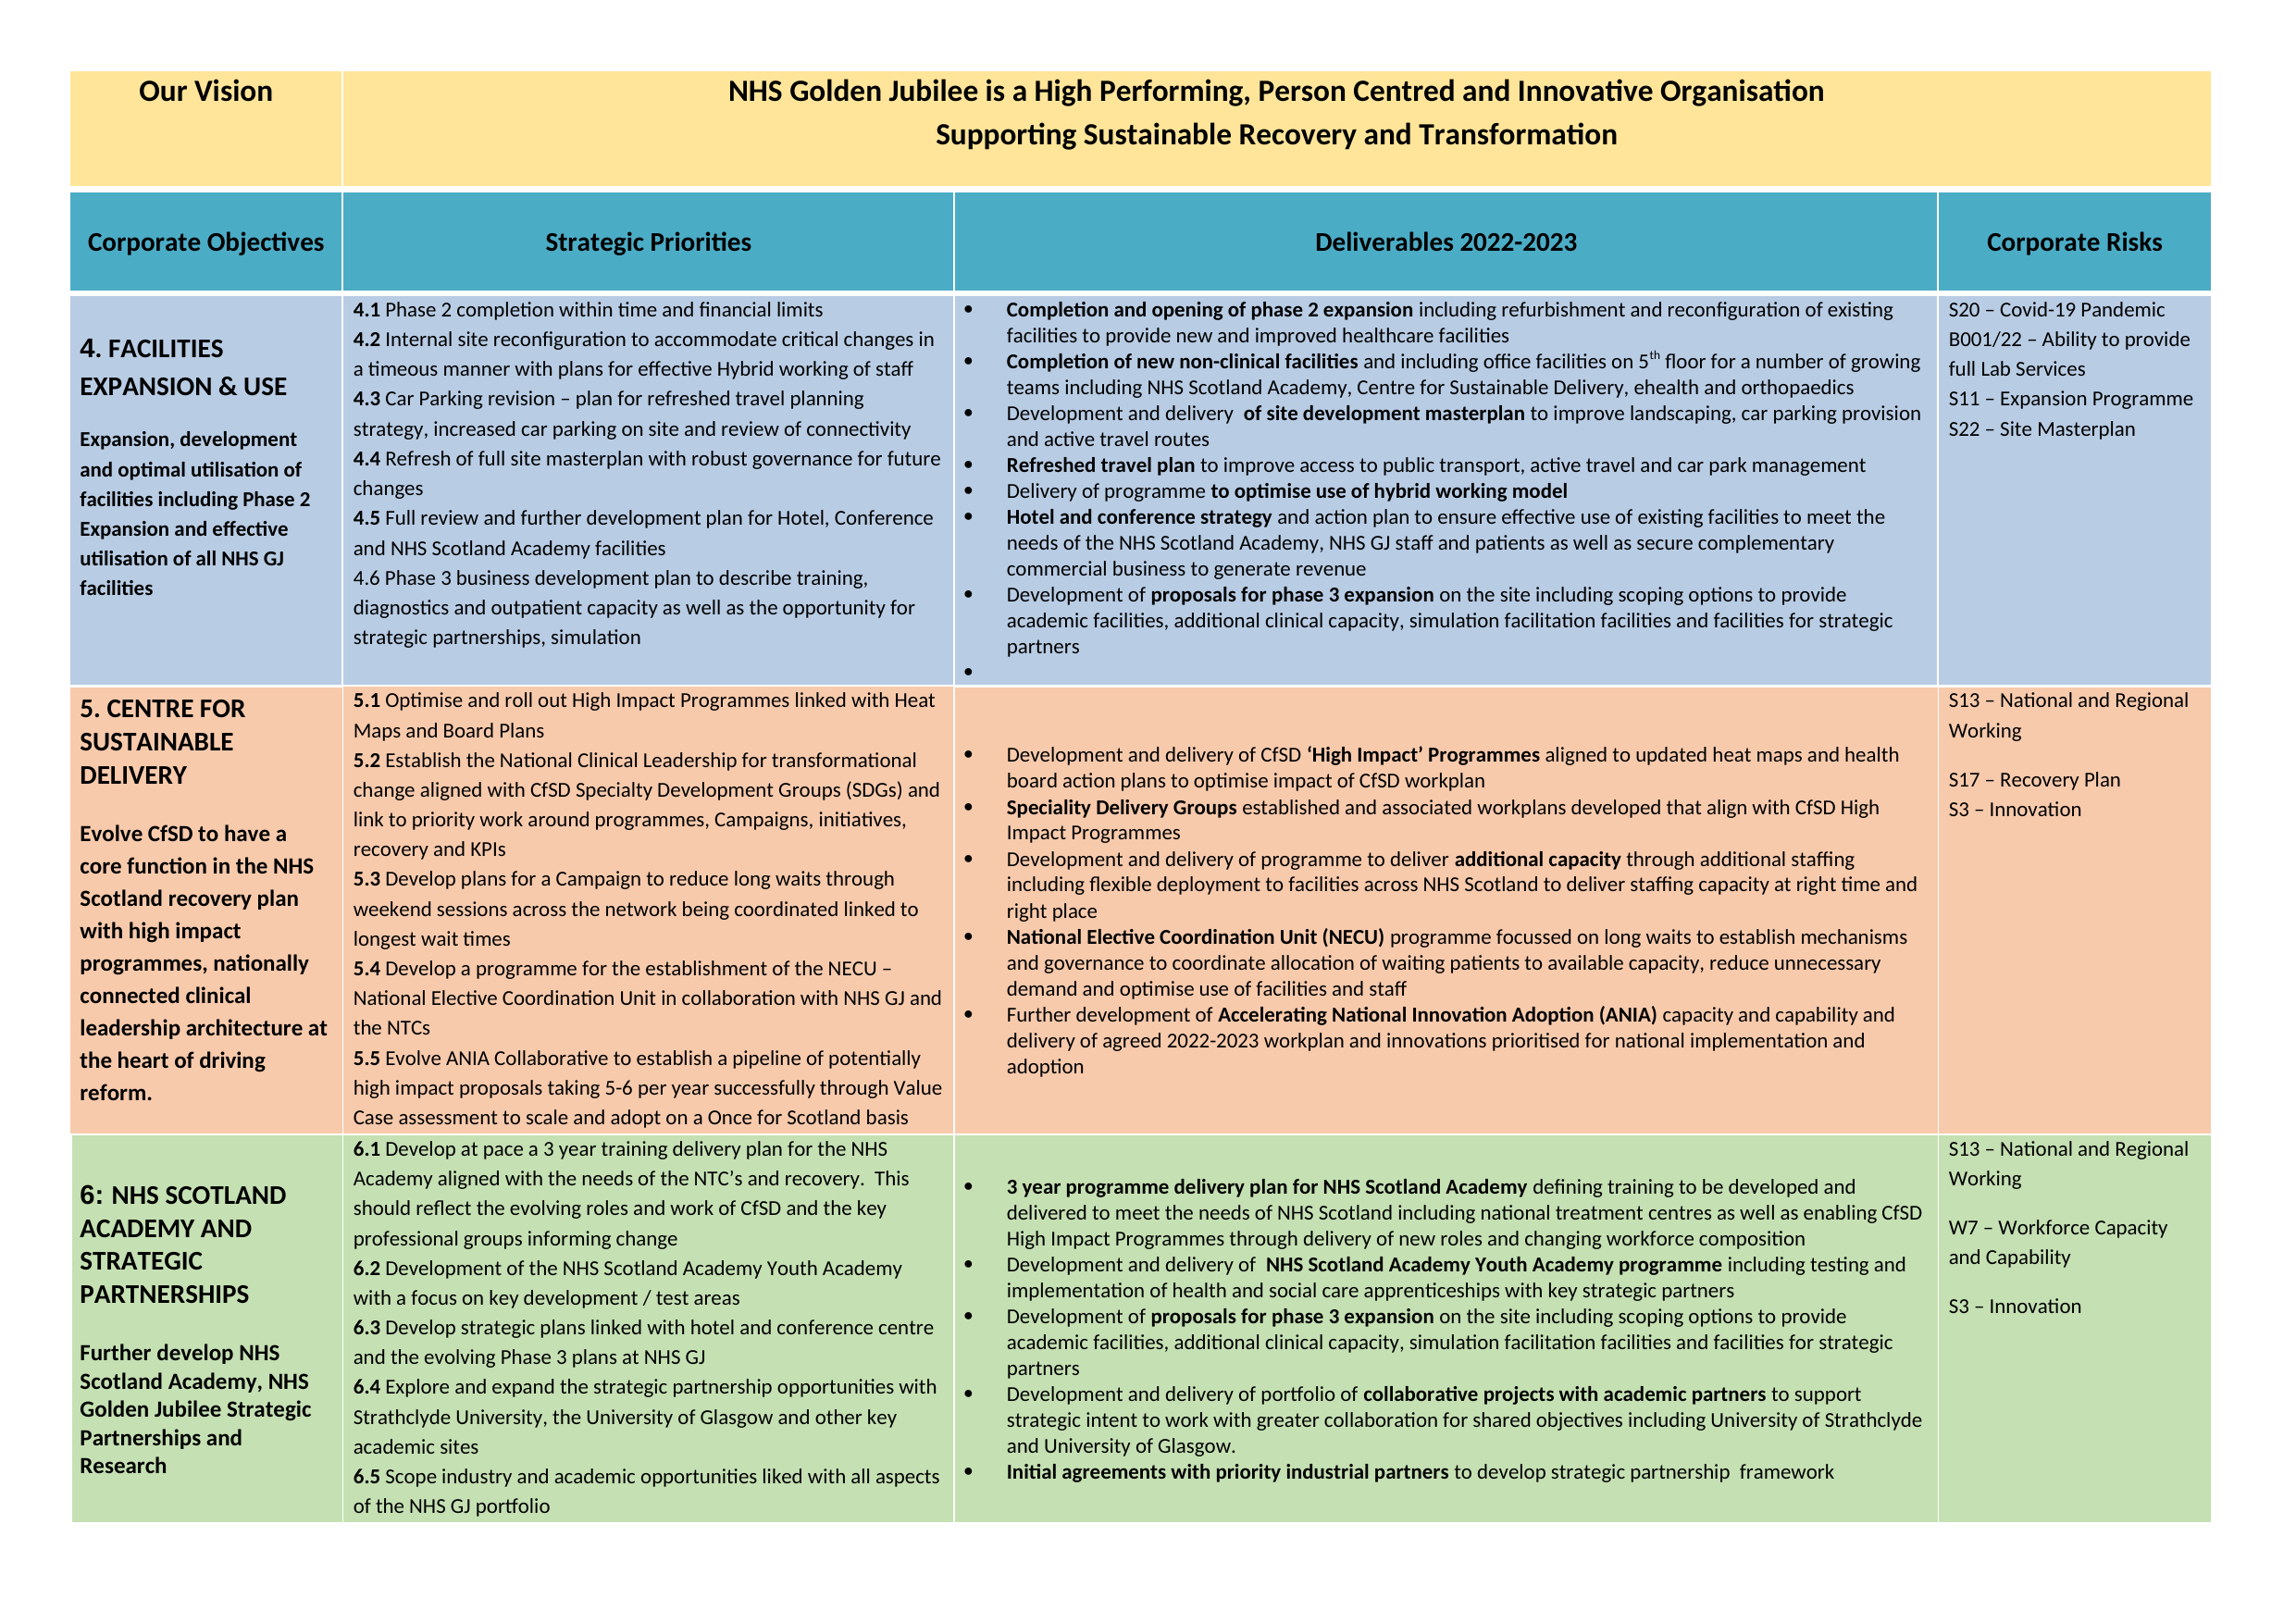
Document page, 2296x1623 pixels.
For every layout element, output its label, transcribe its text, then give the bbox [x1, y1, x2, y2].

table_cell S20 – Covid-19 Pandemic B001/22 – Ability to provide full Lab Services S11 – Expansion Programme S22 – Site Masterplan [1939, 296, 2211, 685]
table_cell Corporate Risks [1939, 192, 2211, 291]
table_cell 6: NHS SCOTLAND ACADEMY AND STRATEGIC PARTNERSHIPS Further develop NHS Scotland Academy, NHS Golden Jubilee Strategic Partnerships and Research [72, 1135, 342, 1522]
table_cell 3 year programme delivery plan for NHS Scotland Academy defining training to be developed and delivered to meet the needs of NHS Scotland including national treatment centres as well as enabling CfSD High Impact Programmes through delivery of new roles and changing workforce composition Development and delivery of NHS Scotland Academy Youth Academy programme including testing and implementation of health and social care apprenticeships with key strategic partners Development of proposals for phase 3 expansion on the site including scoping options to provide academic facilities, additional clinical capacity, simulation facilitation facilities and facilities for strategic partners Development and delivery of portfolio of collaborative projects with academic partners to support strategic intent to work with greater collaboration for shared objectives including University of Strathclyde and University of Glasgow. Initial agreements with priority industrial partners to develop strategic partnership framework [955, 1135, 1938, 1522]
table_cell 5. CENTRE FOR SUSTAINABLE DELIVERY Evolve CfSD to have a core function in the NHS Scotland recovery plan with high impact programmes, nationally connected clinical leadership architecture at the heart of driving reform. [70, 688, 342, 1134]
table_cell 4. FACILITIES EXPANSION & USE Expansion, development and optimal utilisation of facilities including Phase 2 Expansion and effective utilisation of all NHS GJ facilities [70, 296, 341, 685]
table_cell S13 – National and Regional Working S17 – Recovery Plan S3 – Innovation [1939, 688, 2211, 1134]
table_cell Corporate Objectives [70, 192, 341, 291]
table_cell S13 – National and Regional Working W7 – Workforce Capacity and Capability S3 – Innovation [1939, 1135, 2211, 1522]
table_cell 5.1 Optimise and roll out High Impact Programmes linked with Heat Maps and Board Plans 5.2 Establish the National Clinical Leadership for transformational change aligned with CfSD Specialty Development Groups (SDGs) and link to priority work around programmes, Campaigns, initiatives, recovery and KPIs 5.3 Develop plans for a Campaign to reduce long waits through weekend sessions across the network being coordinated linked to longest wait times 5.4 Develop a programme for the establishment of the NECU – National Elective Coordination Unit in collaboration with NHS GJ and the NTCs 5.5 Evolve ANIA Collaborative to establish a pipeline of potentially high impact proposals taking 5-6 per year successfully through Value Case assessment to scale and adopt on a Once for Scotland basis [343, 687, 953, 1134]
table_header NHS Golden Jubilee is a High Performing, Person Centred and Innovative Organisation Supporting Sustainable Recovery and Transformation [343, 71, 2211, 186]
table_cell Deliverables 2022-2023 [955, 192, 1937, 291]
table_cell 4.1 Phase 2 completion within time and financial limits 4.2 Internal site reconfiguration to accommodate critical changes in a timeous manner with plans for effective Hybrid working of staff 4.3 Car Parking revision – plan for refreshed travel planning strategy, increased car parking on site and review of connectivity 4.4 Refresh of full site masterplan with robust governance for future changes 4.5 Full review and further development plan for Hotel, Conference and NHS Scotland Academy facilities 4.6 Phase 3 business development plan to describe training, diagnostics and outpatient capacity as well as the opportunity for strategic partnerships, simulation [343, 296, 953, 685]
table_cell Strategic Priorities [343, 192, 953, 291]
table_cell 6.1 Develop at pace a 3 year training delivery plan for the NHS Academy aligned with the needs of the NTC’s and recovery. This should reflect the evolving roles and work of CfSD and the key professional groups informing change 6.2 Development of the NHS Scotland Academy Youth Academy with a focus on key development / test areas 6.3 Develop strategic plans linked with hotel and conference centre and the evolving Phase 3 plans at NHS GJ 6.4 Explore and expand the strategic partnership opportunities with Strathclyde University, the University of Glasgow and other key academic sites 6.5 Scope industry and academic opportunities liked with all aspects of the NHS GJ portfolio [343, 1135, 953, 1522]
table_cell Completion and opening of phase 2 expansion including refurbishment and reconfiguration of existing facilities to provide new and improved healthcare facilities Completion of new non-clinical facilities and including office facilities on 5th floor for a number of growing teams including NHS Scotland Academy, Centre for Sustainable Delivery, ehealth and orthopaedics Development and delivery of site development masterplan to improve landscaping, car parking provision and active travel routes Refreshed travel plan to improve access to public transport, active travel and car park management Delivery of programme to optimise use of hybrid working model Hotel and conference strategy and action plan to ensure effective use of existing facilities to meet the needs of the NHS Scotland Academy, NHS GJ staff and patients as well as secure complementary commercial business to generate revenue Development of proposals for phase 3 expansion on the site including scoping options to provide academic facilities, additional clinical capacity, simulation facilitation facilities and facilities for strategic partners [955, 296, 1937, 685]
table_header Our Vision [70, 71, 341, 186]
table_cell Development and delivery of CfSD ‘High Impact’ Programmes aligned to updated heat maps and health board action plans to optimise impact of CfSD workplan Speciality Delivery Groups established and associated workplans developed that align with CfSD High Impact Programmes Development and delivery of programme to deliver additional capacity through additional staffing including flexible deployment to facilities across NHS Scotland to deliver staffing capacity at right time and right place National Elective Coordination Unit (NECU) programme focussed on long waits to establish mechanisms and governance to coordinate allocation of waiting patients to available capacity, reduce unnecessary demand and optimise use of facilities and staff Further development of Accelerating National Innovation Adoption (ANIA) capacity and capability and delivery of agreed 2022-2023 workplan and innovations prioritised for national implementation and adoption [955, 688, 1938, 1134]
